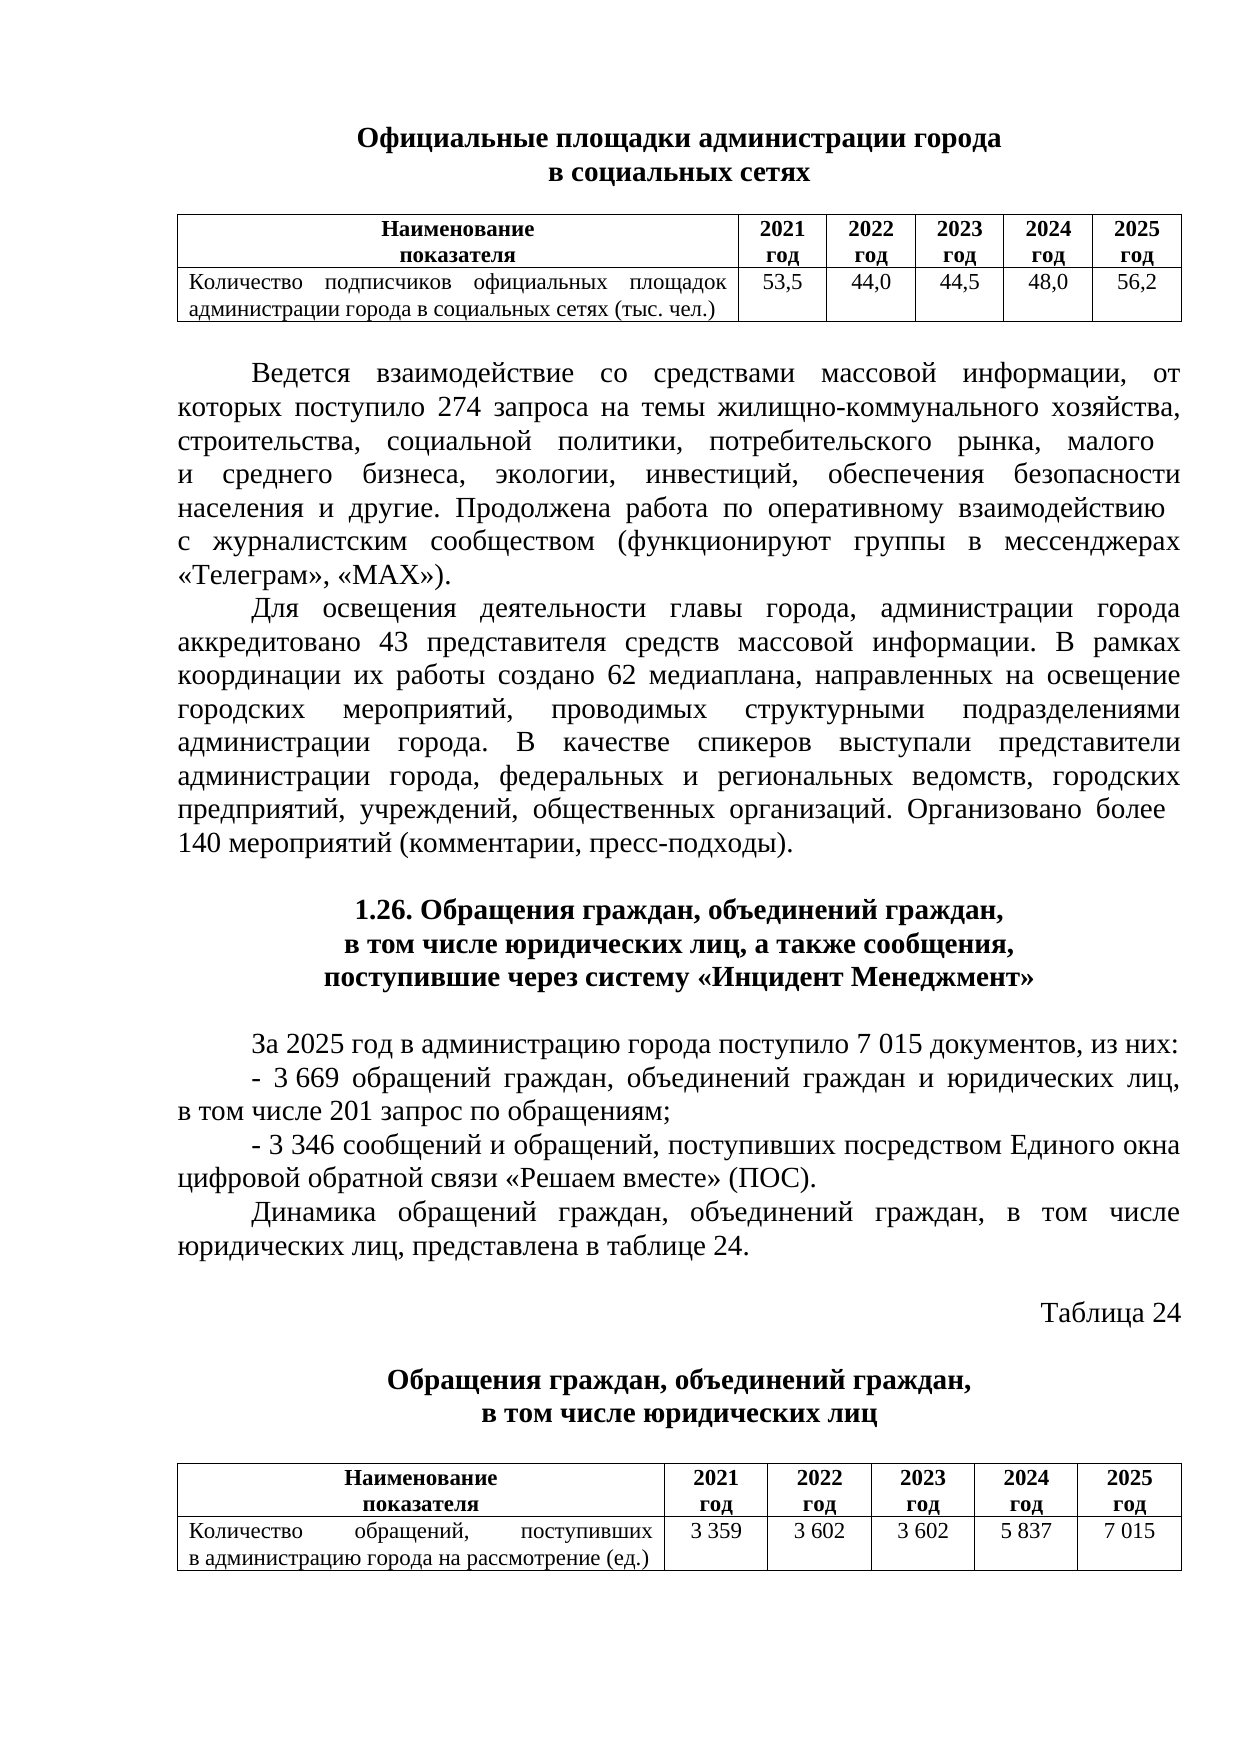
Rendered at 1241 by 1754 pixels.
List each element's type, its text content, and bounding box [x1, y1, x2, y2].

table_header 2021 год [739, 215, 826, 267]
table_cell Количество подписчиков официальных площадок администрации города в социальных сетях (тыс. чел.) [178, 268, 738, 321]
text За 2025 год в администрацию города поступило 7 015 документов, из них: [177, 1026, 1181, 1060]
table_cell 3 602 [768, 1517, 871, 1570]
table_header Наименование показателя [178, 1464, 664, 1516]
table_header 2023 год [872, 1464, 974, 1516]
table_header Наименование показателя [178, 215, 738, 267]
text 1.26. Обращения граждан, объединений граждан, в том числе юридических лиц, а также сообщения, поступившие через систему «Инцидент Менеджмент» [177, 892, 1181, 993]
table_header 2022 год [768, 1464, 871, 1516]
table_cell 44,5 [916, 268, 1003, 321]
text в социальных сетях [177, 154, 1181, 188]
text - 3 669 обращений граждан, объединений граждан и юридических лиц, в том числе 201 запрос по обращениям; [177, 1060, 1181, 1127]
table_cell 3 359 [665, 1517, 767, 1570]
text Официальные площадки администрации города [177, 121, 1181, 154]
table_cell 3 602 [872, 1517, 974, 1570]
table_header 2024 год [1004, 215, 1092, 267]
table_cell 56,2 [1093, 268, 1181, 321]
text Для освещения деятельности главы города, администрации города аккредитовано 43 представителя средств массовой информации. В рамках координации их работы создано 62 медиаплана, направленных на освещение городских мероприятий, проводимых структурными подразделениями администрации города. В качестве спикеров выступали представители администрации города, федеральных и региональных ведомств, городских предприятий, учреждений, общественных организаций. Организовано более 140 мероприятий (комментарии, пресс-подходы). [177, 590, 1181, 859]
table_header 2024 год [975, 1464, 1077, 1516]
text Таблица 24 [177, 1295, 1181, 1328]
text Ведется взаимодействие со средствами массовой информации, от которых поступило 274 запроса на темы жилищно-коммунального хозяйства, строительства, социальной политики, потребительского рынка, малого и среднего бизнеса, экологии, инвестиций, обеспечения безопасности населения и другие. Продолжена работа по оперативному взаимодействию с журналистским сообществом (функционируют группы в мессенджерах «Телеграм», «МАХ»). [177, 356, 1181, 590]
text Обращения граждан, объединений граждан, в том числе юридических лиц [177, 1362, 1181, 1429]
table_cell 53,5 [739, 268, 826, 321]
table_header 2023 год [916, 215, 1003, 267]
table_cell 44,0 [827, 268, 915, 321]
table_cell 48,0 [1004, 268, 1092, 321]
table_cell Количество обращений, поступивших в администрацию города на рассмотрение (ед.) [178, 1517, 664, 1570]
text Динамика обращений граждан, объединений граждан, в том числе юридических лиц, представлена в таблице 24. [177, 1194, 1181, 1261]
table_header 2025 год [1093, 215, 1181, 267]
text - 3 346 сообщений и обращений, поступивших посредством Единого окна цифровой обратной связи «Решаем вместе» (ПОС). [177, 1127, 1181, 1194]
table_header 2025 год [1078, 1464, 1181, 1516]
table_header 2021 год [665, 1464, 767, 1516]
table_cell 7 015 [1078, 1517, 1181, 1570]
table_cell 5 837 [975, 1517, 1077, 1570]
table_header 2022 год [827, 215, 915, 267]
